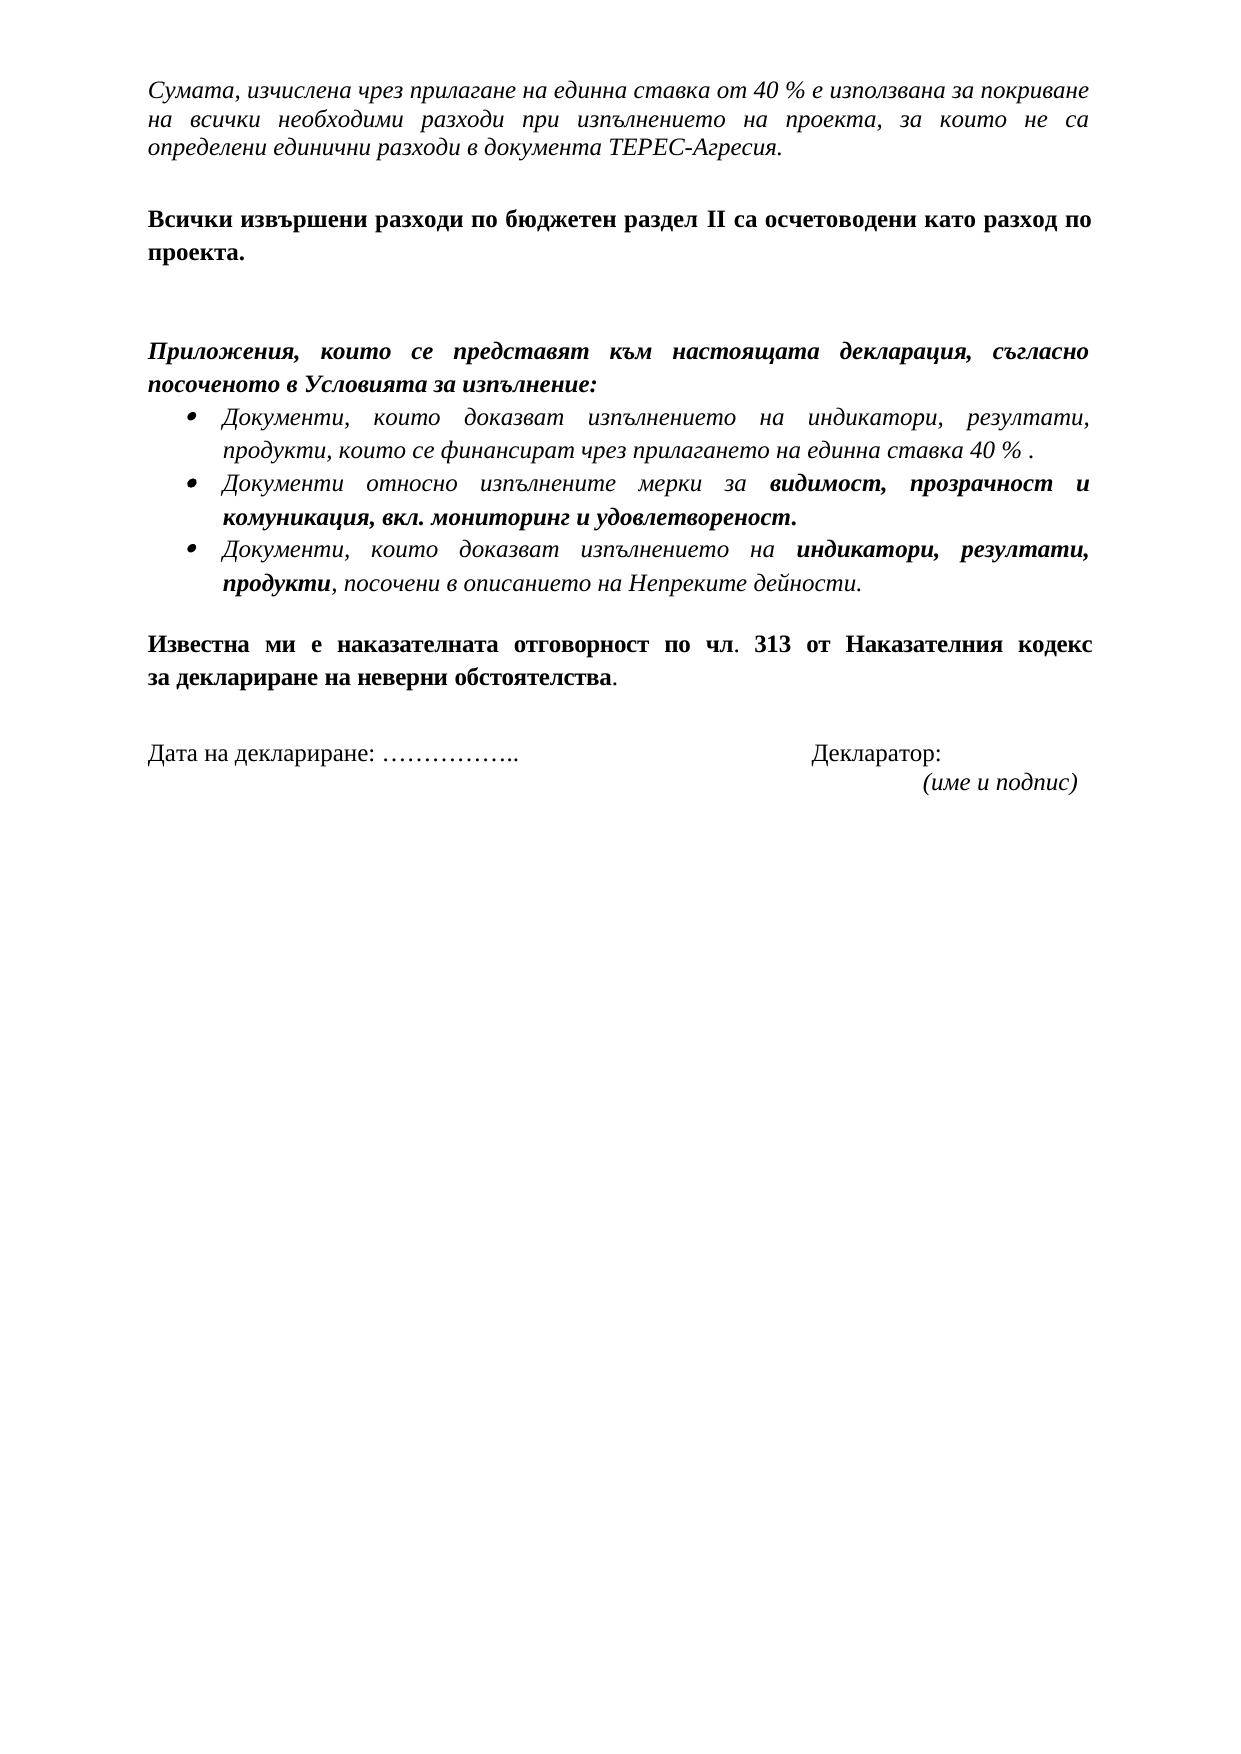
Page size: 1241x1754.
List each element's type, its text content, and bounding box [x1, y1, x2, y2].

text Известна ми е наказателната отговорност по чл. 313 от Наказателния кодекс за деклариране на неверни обстоятелства. [148, 629, 1092, 691]
list Документи относно изпълнените мерки за видимост, прозрачност и комуникация, вкл. мониторинг и удовлетвореност. [185, 468, 1092, 530]
list Документи, които доказват изпълнението на индикатори, резултати, продукти, посочени в описанието на Непреките дейности. [185, 534, 1092, 596]
text Всички извършени разходи по бюджетен раздел II са осчетоводени като разход по проекта. [148, 204, 1092, 266]
text (име и подпис) [148, 767, 1092, 796]
text Сумата, изчислена чрез прилагане на единна ставка от 40 % е използвана за покриване на всички необходими разходи при изпълнението на проекта, за които не са определени единични разходи в документа ТЕРЕС-Агресия. [148, 75, 1092, 161]
text Приложения, които се представят към настоящата декларация, съгласно посоченото в Условията за изпълнение: [148, 336, 1092, 398]
list Документи, които доказват изпълнението на индикатори, резултати, продукти, които се финансират чрез прилагането на единна ставка 40 % . [185, 402, 1092, 464]
text Дата на деклариране: …………….. Декларатор: [148, 738, 1092, 767]
